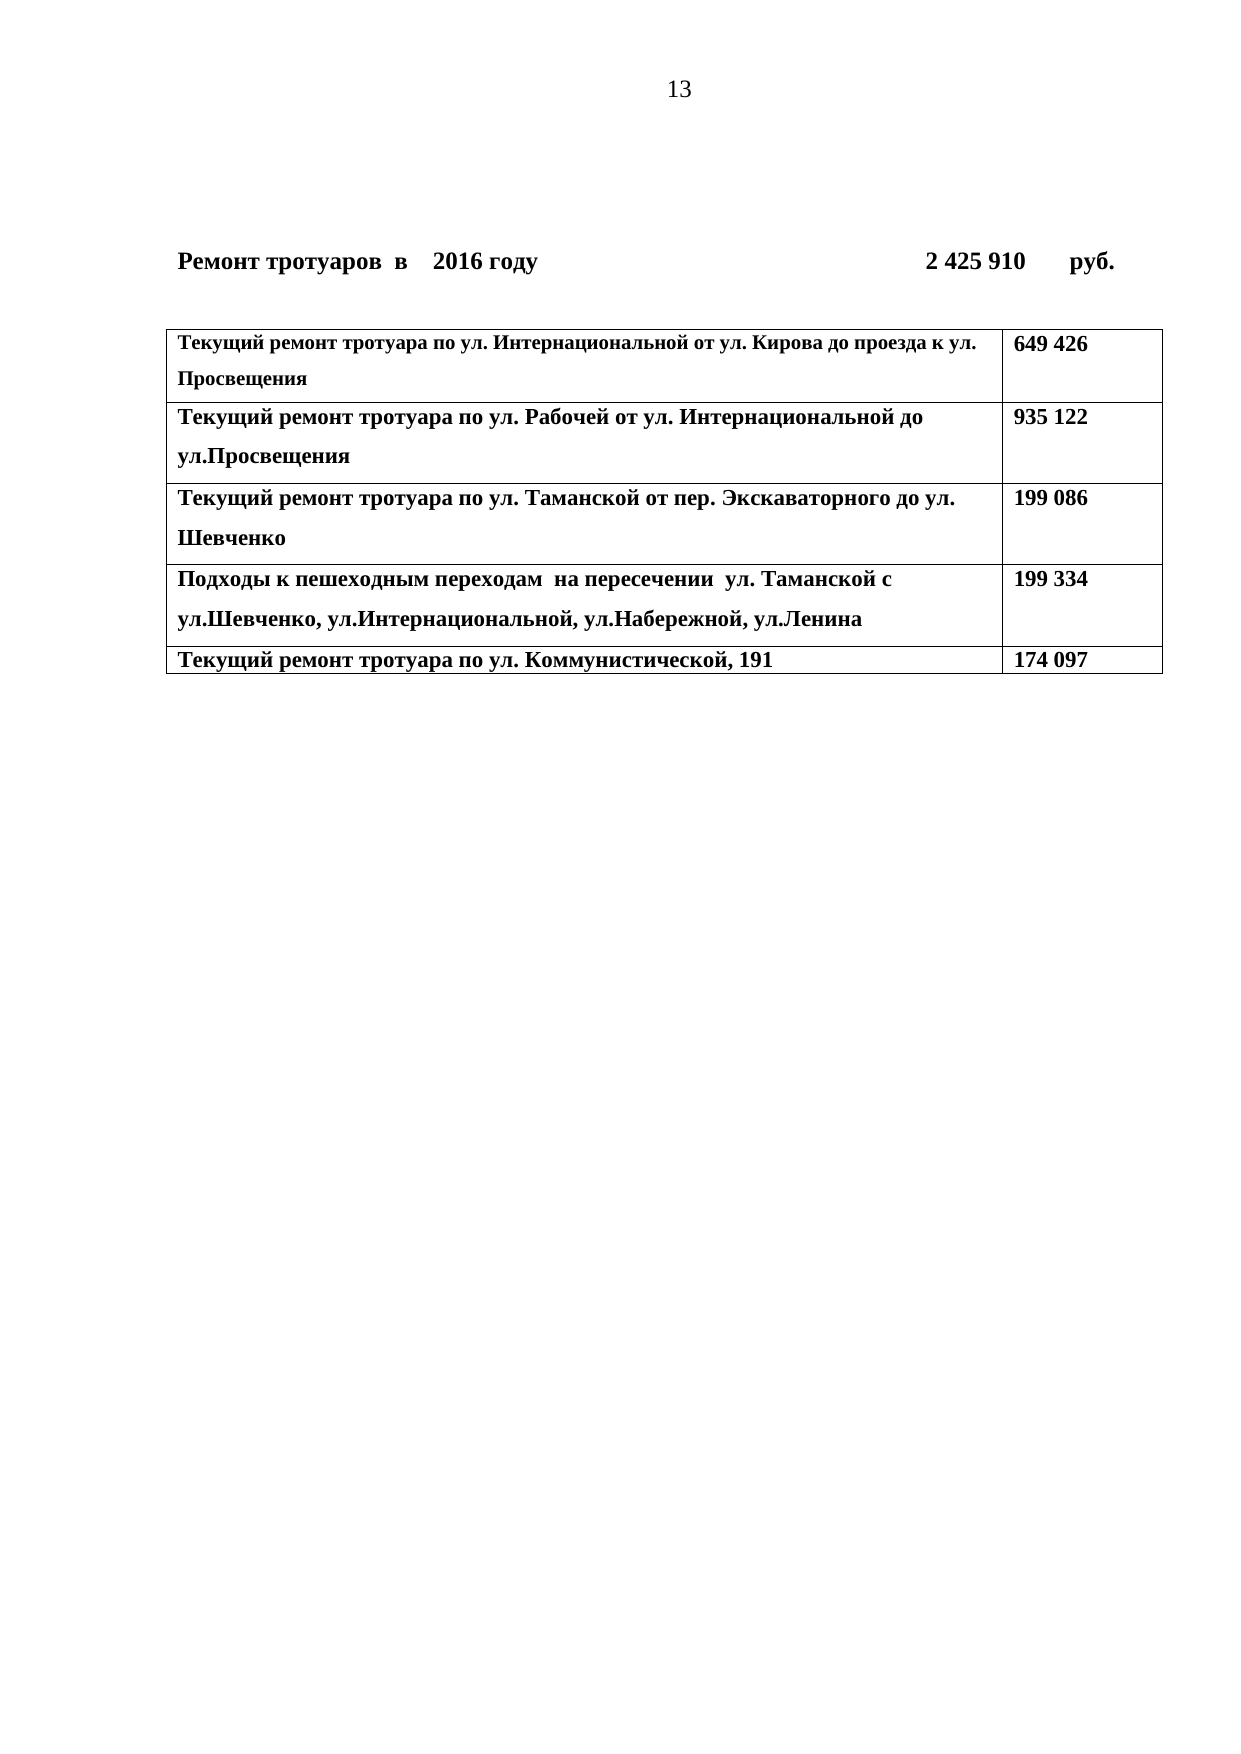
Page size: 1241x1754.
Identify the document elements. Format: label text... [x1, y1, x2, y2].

table_cell 174 097 [1003, 647, 1162, 673]
table_cell 199 334 [1003, 565, 1162, 646]
table_cell Текущий ремонт тротуара по ул. Коммунистической, 191 [167, 647, 1002, 673]
table_cell Текущий ремонт тротуара по ул. Рабочей от ул. Интернациональной до ул.Просвещения [167, 403, 1002, 483]
table_header 649 426 [1003, 330, 1162, 402]
table_cell 199 086 [1003, 484, 1162, 564]
table_cell Подходы к пешеходным переходам на пересечении ул. Таманской с ул.Шевченко, ул.Интернациональной, ул.Набережной, ул.Ленина [167, 565, 1002, 646]
table_cell 935 122 [1003, 403, 1162, 483]
table_header Текущий ремонт тротуара по ул. Интернациональной от ул. Кирова до проезда к ул. Просвещения [167, 330, 1002, 402]
text Ремонт тротуаров в 2016 году 2 425 910 руб. [177, 246, 1181, 275]
table_cell Текущий ремонт тротуара по ул. Таманской от пер. Экскаваторного до ул. Шевченко [167, 484, 1002, 564]
